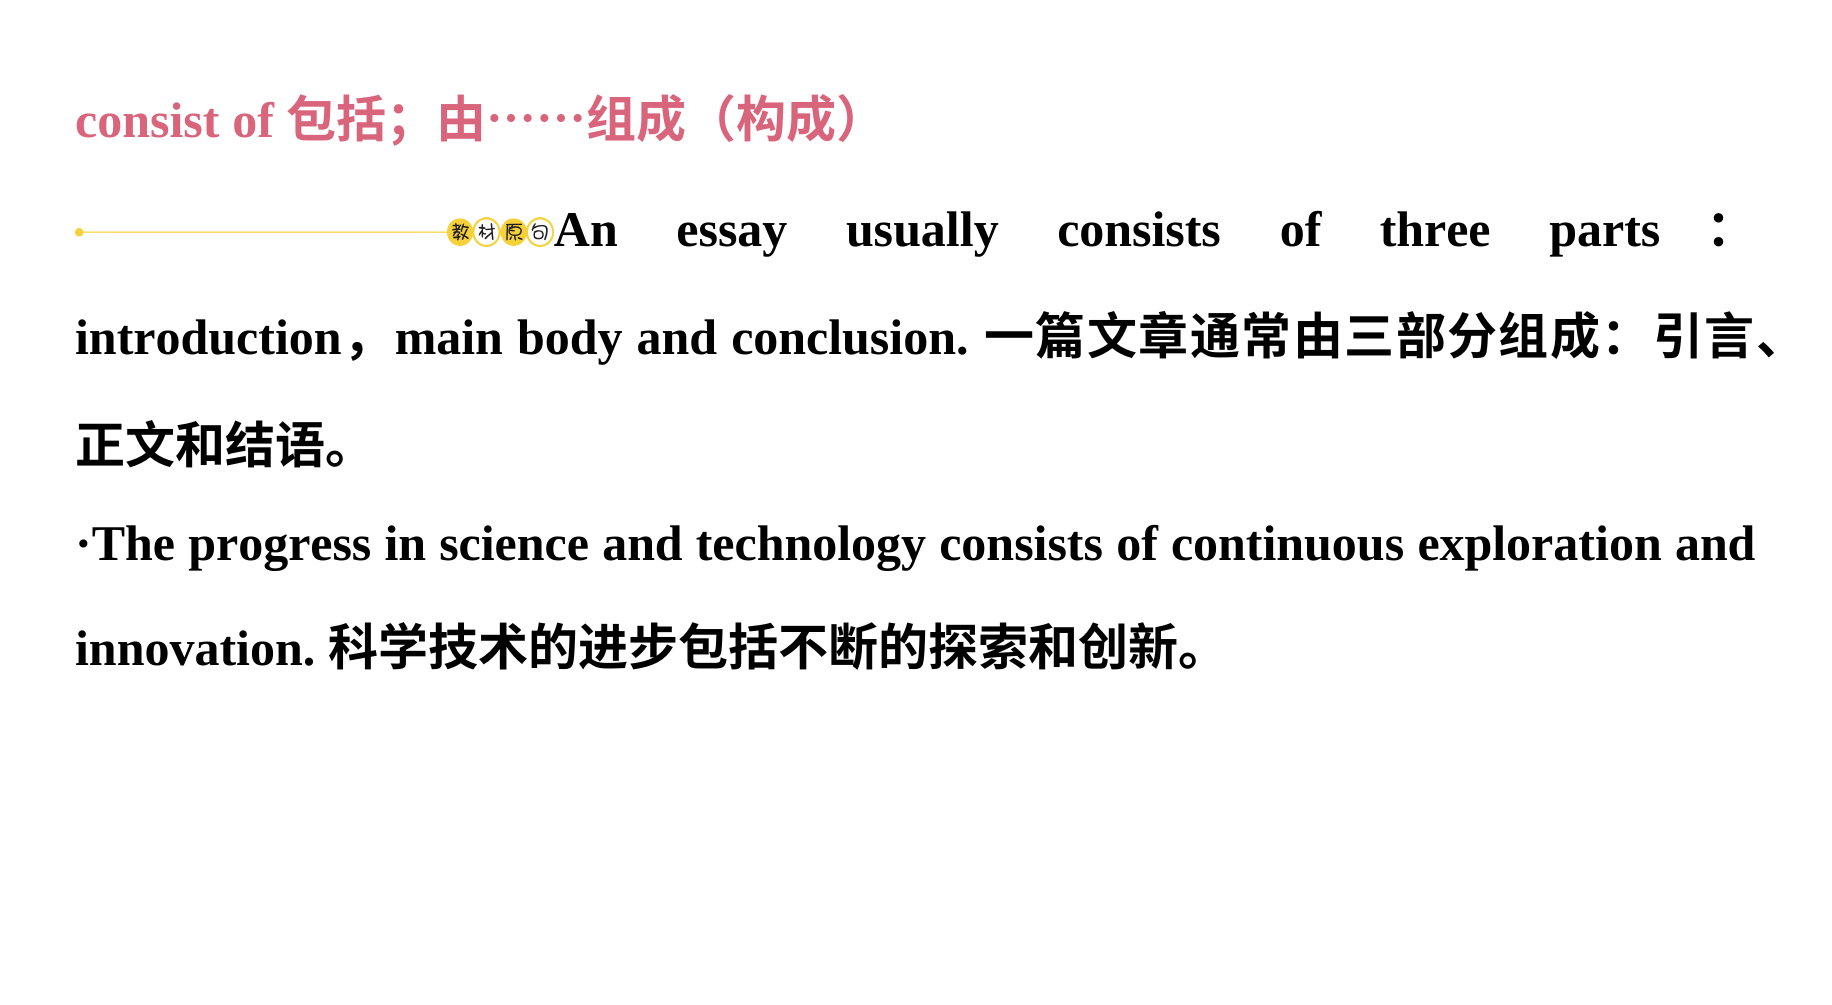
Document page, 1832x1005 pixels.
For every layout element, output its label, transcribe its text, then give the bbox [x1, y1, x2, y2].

picture [75, 217, 554, 247]
text ·The progress in science and technology consists of continuous exploration and innovation. 科学技术的进步包括不断的探索和创新。 [75, 514, 1756, 680]
text An essay usually consists of three parts：introduction，main body and conclusion. 一篇文章通常由三部分组成：引言、正文和结语。 [75, 188, 1756, 478]
text consist of 包括；由……组成（构成） [75, 79, 1756, 152]
